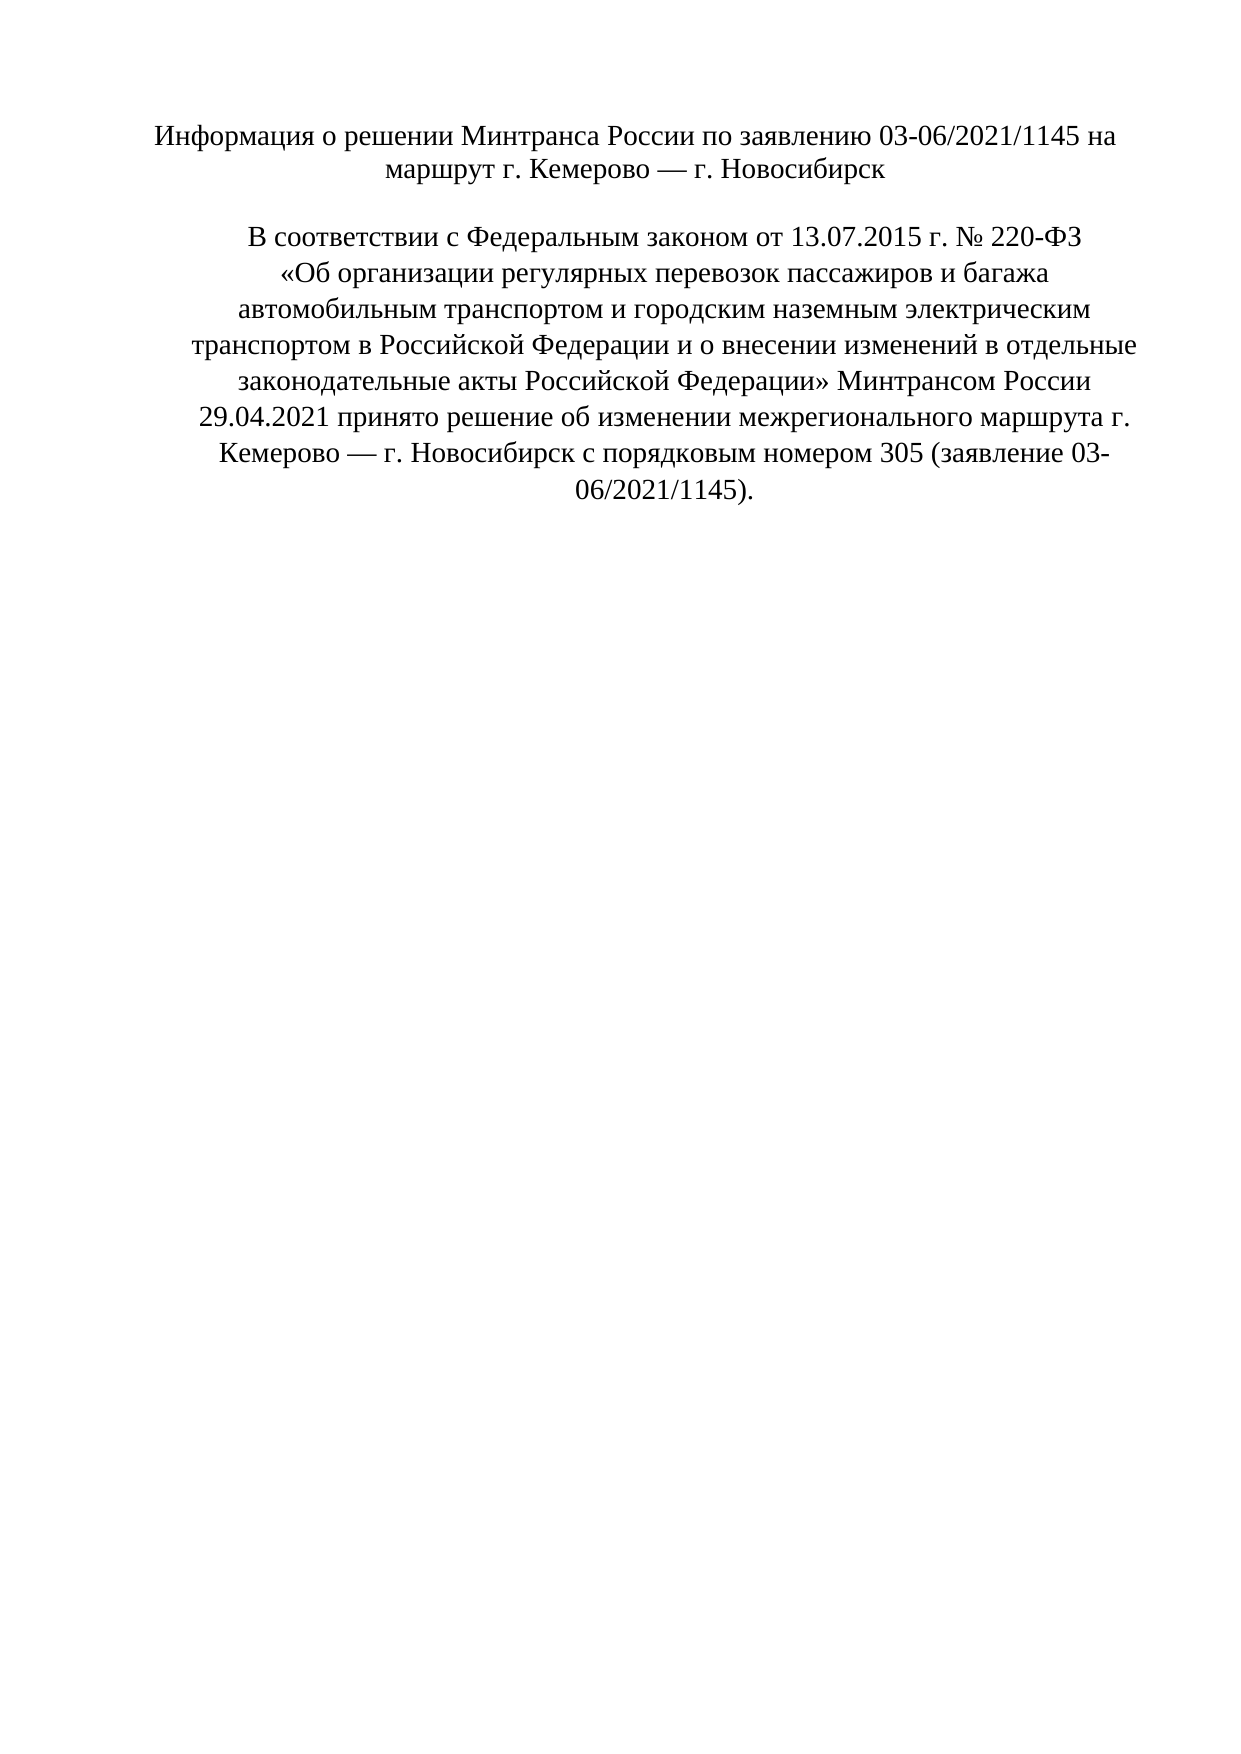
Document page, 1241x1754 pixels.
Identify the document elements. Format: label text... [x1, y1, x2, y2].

text Информация о решении Минтранса России по заявлению 03-06/2021/1145 на маршрут г. Кемерово — г. Новосибирск [118, 118, 1152, 185]
text В соответствии с Федеральным законом от 13.07.2015 г. № 220-ФЗ «Об организации регулярных перевозок пассажиров и багажа автомобильным транспортом и городским наземным электрическим транспортом в Российской Федерации и о внесении изменений в отдельные законодательные акты Российской Федерации» Минтрансом России 29.04.2021 принято решение об изменении межрегионального маршрута г. Кемерово — г. Новосибирск с порядковым номером 305 (заявление 03-06/2021/1145). [177, 219, 1152, 505]
